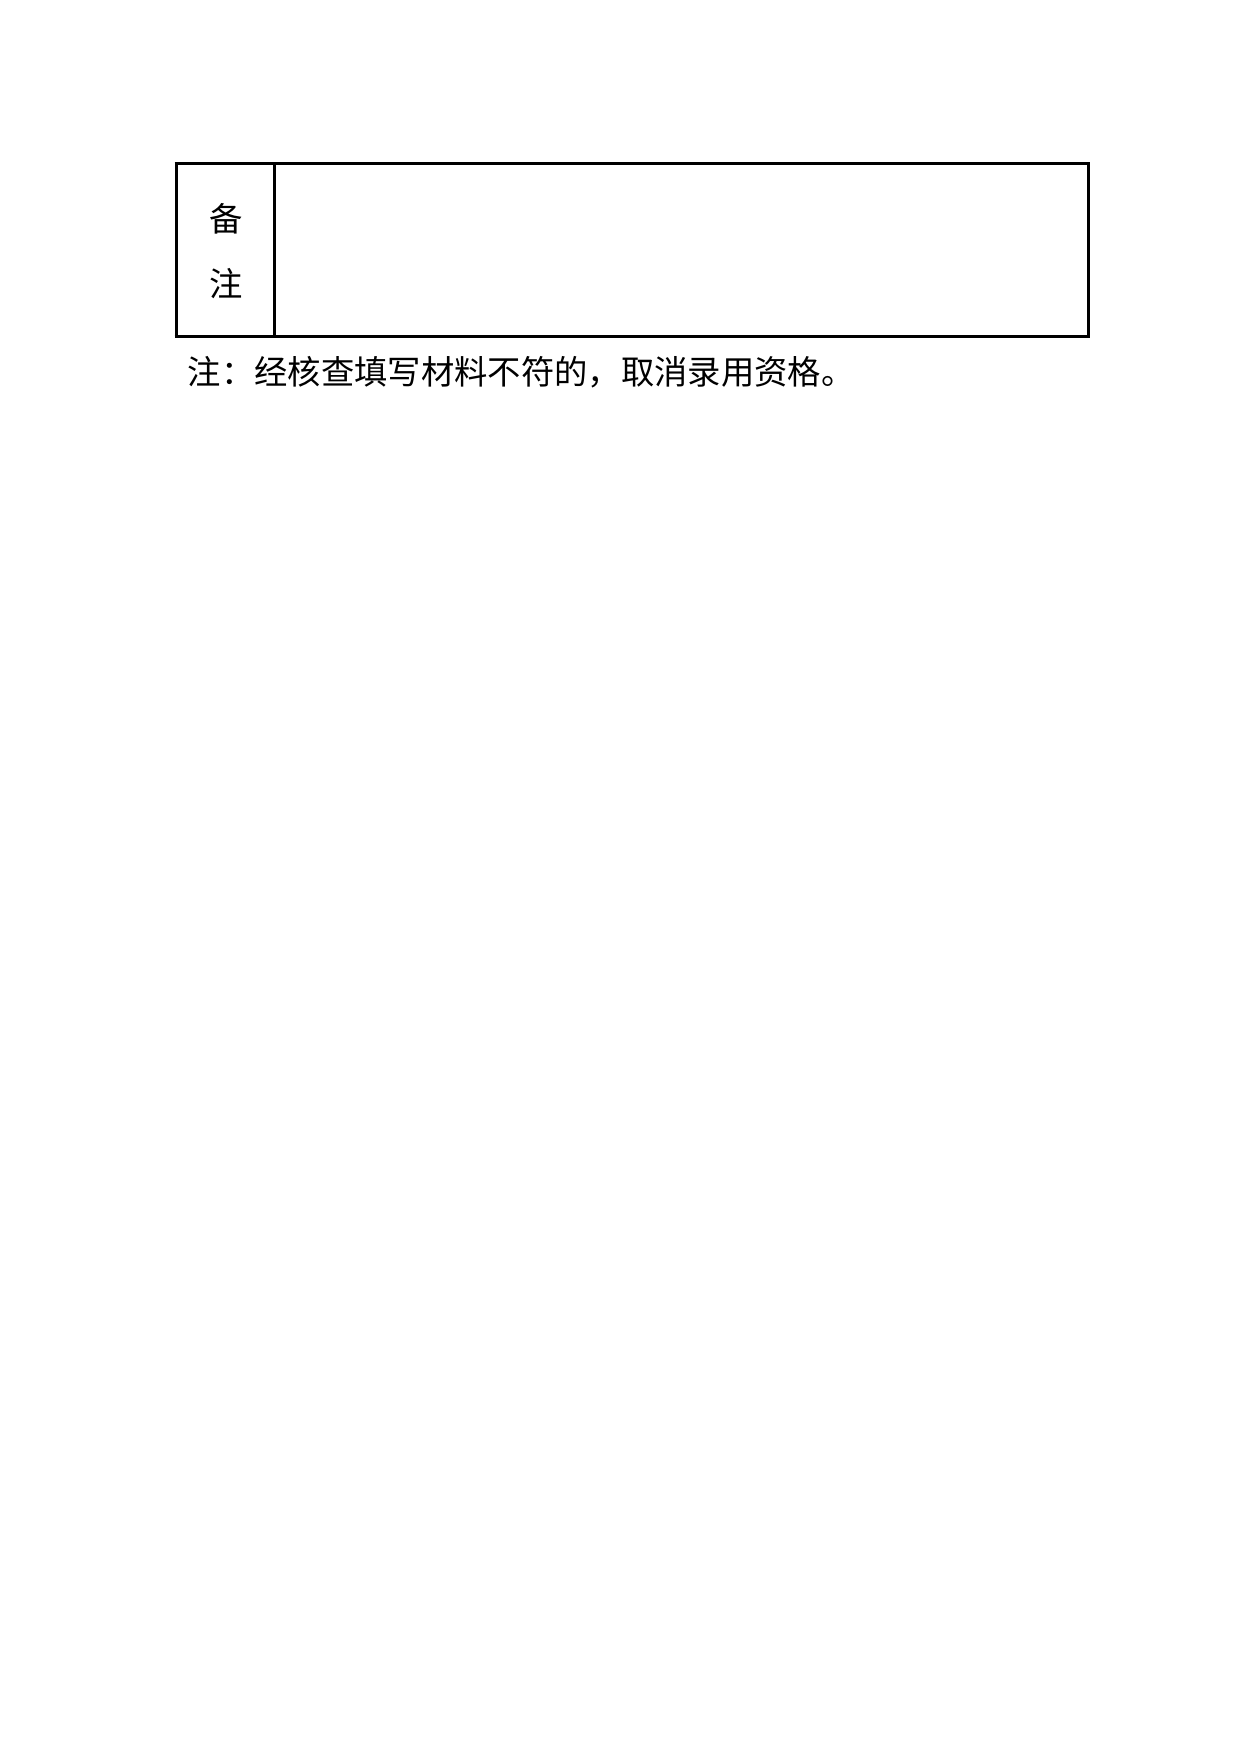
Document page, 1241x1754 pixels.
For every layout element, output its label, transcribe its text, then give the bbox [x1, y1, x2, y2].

table_cell [276, 165, 1087, 334]
text 注：经核查填写材料不符的，取消录用资格。 [187, 338, 1053, 403]
table_cell 备 注 [178, 165, 273, 334]
